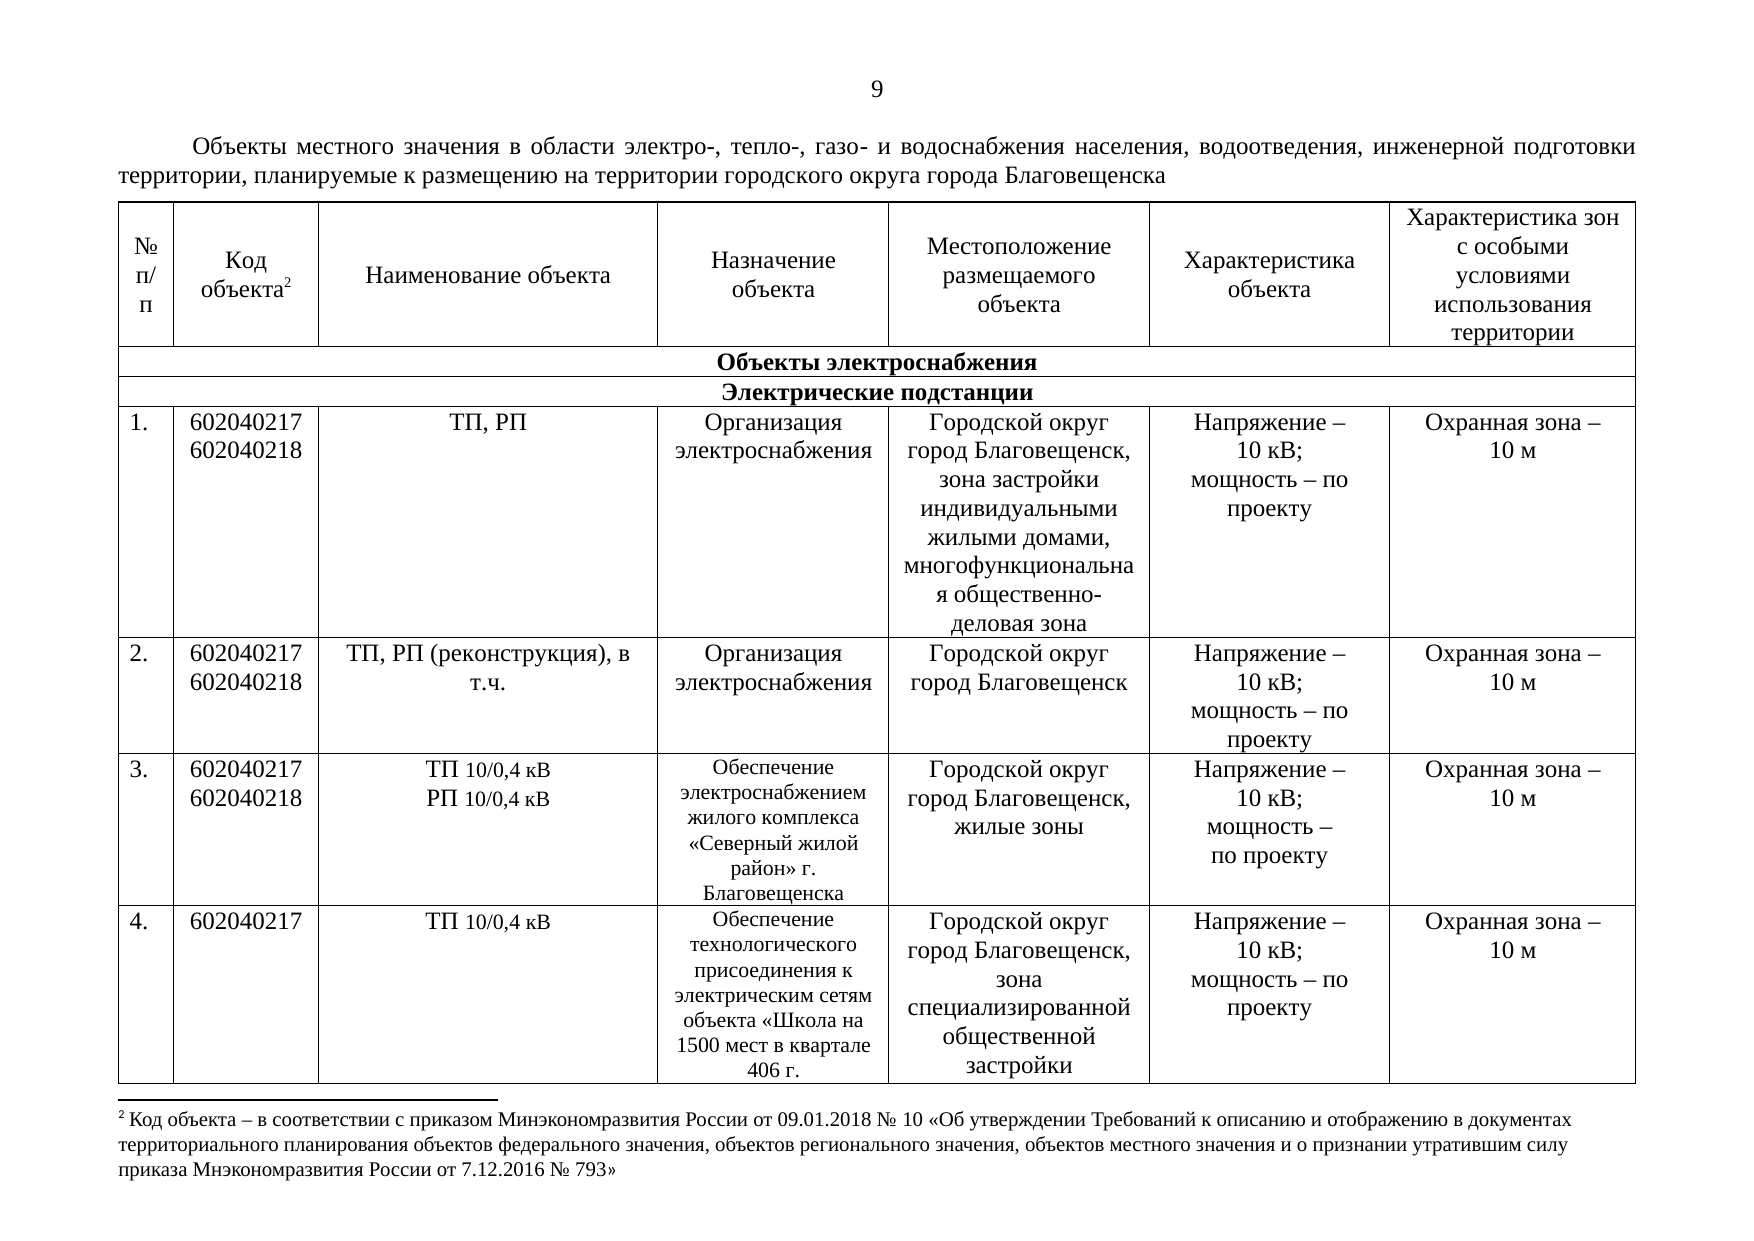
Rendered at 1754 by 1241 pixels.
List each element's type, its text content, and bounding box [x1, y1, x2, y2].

table_cell [119, 906, 173, 1083]
table_cell Напряжение – 10 кВ; мощность – по проекту [1150, 906, 1389, 1083]
table_header Код объекта [174, 203, 318, 346]
table_cell Напряжение – 10 кВ; мощность – по проекту [1150, 638, 1389, 753]
table_header Назначение объекта [658, 203, 888, 346]
table_header № п/п [119, 203, 173, 346]
table_cell Охранная зона – 10 м [1390, 906, 1635, 1083]
table_cell 602040217 602040218 [174, 638, 318, 753]
table_cell [119, 754, 173, 905]
table_header Характеристика объекта [1150, 203, 1389, 346]
table_cell Охранная зона – 10 м [1390, 407, 1635, 637]
table_cell 602040217 602040218 [174, 754, 318, 905]
table_cell ТП, РП (реконструкция), в т.ч. [319, 638, 657, 753]
table_cell Обеспечение электроснабжением жилого комплекса «Северный жилой район» г. Благовещенска [658, 754, 888, 905]
table_cell Городской округ город Благовещенск, зона застройки индивидуальными жилыми домами, многофункциональная общественно-деловая зона [889, 407, 1149, 637]
table_cell 602040217 602040218 [174, 407, 318, 637]
table_cell ТП, РП [319, 407, 657, 637]
table_header Наименование объекта [319, 203, 657, 346]
table_cell Охранная зона – 10 м [1390, 638, 1635, 753]
table_cell 602040217 [174, 906, 318, 1083]
table_cell [119, 407, 173, 637]
table_cell Напряжение – 10 кВ; мощность – по проекту [1150, 407, 1389, 637]
table_cell Городской округ город Благовещенск [889, 638, 1149, 753]
list Объекты местного значения в области электро-, тепло-, газо- и водоснабжения населения, водоотведения, инженерной подготовки территории, планируемые к размещению на территории городского округа города Благовещенска [118, 131, 1636, 189]
table_header Характеристика зон с особыми условиями использования территории [1390, 203, 1635, 346]
table_cell Напряжение – 10 кВ; мощность – по проекту [1150, 754, 1389, 905]
table_cell ТП 10/0,4 кВ [319, 906, 657, 1083]
table_cell [119, 638, 173, 753]
table_cell Городской округ город Благовещенск, зона специализированной общественной застройки [889, 906, 1149, 1083]
table_header Местоположение размещаемого объекта [889, 203, 1149, 346]
table_cell Объекты электроснабжения [119, 347, 1635, 376]
table_cell Электрические подстанции [119, 377, 1635, 406]
table_cell Охранная зона – 10 м [1390, 754, 1635, 905]
table_cell Обеспечение технологического присоединения к электрическим сетям объекта «Школа на 1500 мест в квартале 406 г. Благовещенска» [658, 906, 888, 1083]
table_cell ТП 10/0,4 кВ РП 10/0,4 кВ [319, 754, 657, 905]
table_cell Организация электроснабжения [658, 638, 888, 753]
table_cell Городской округ город Благовещенск, жилые зоны [889, 754, 1149, 905]
table_cell Организация электроснабжения [658, 407, 888, 637]
